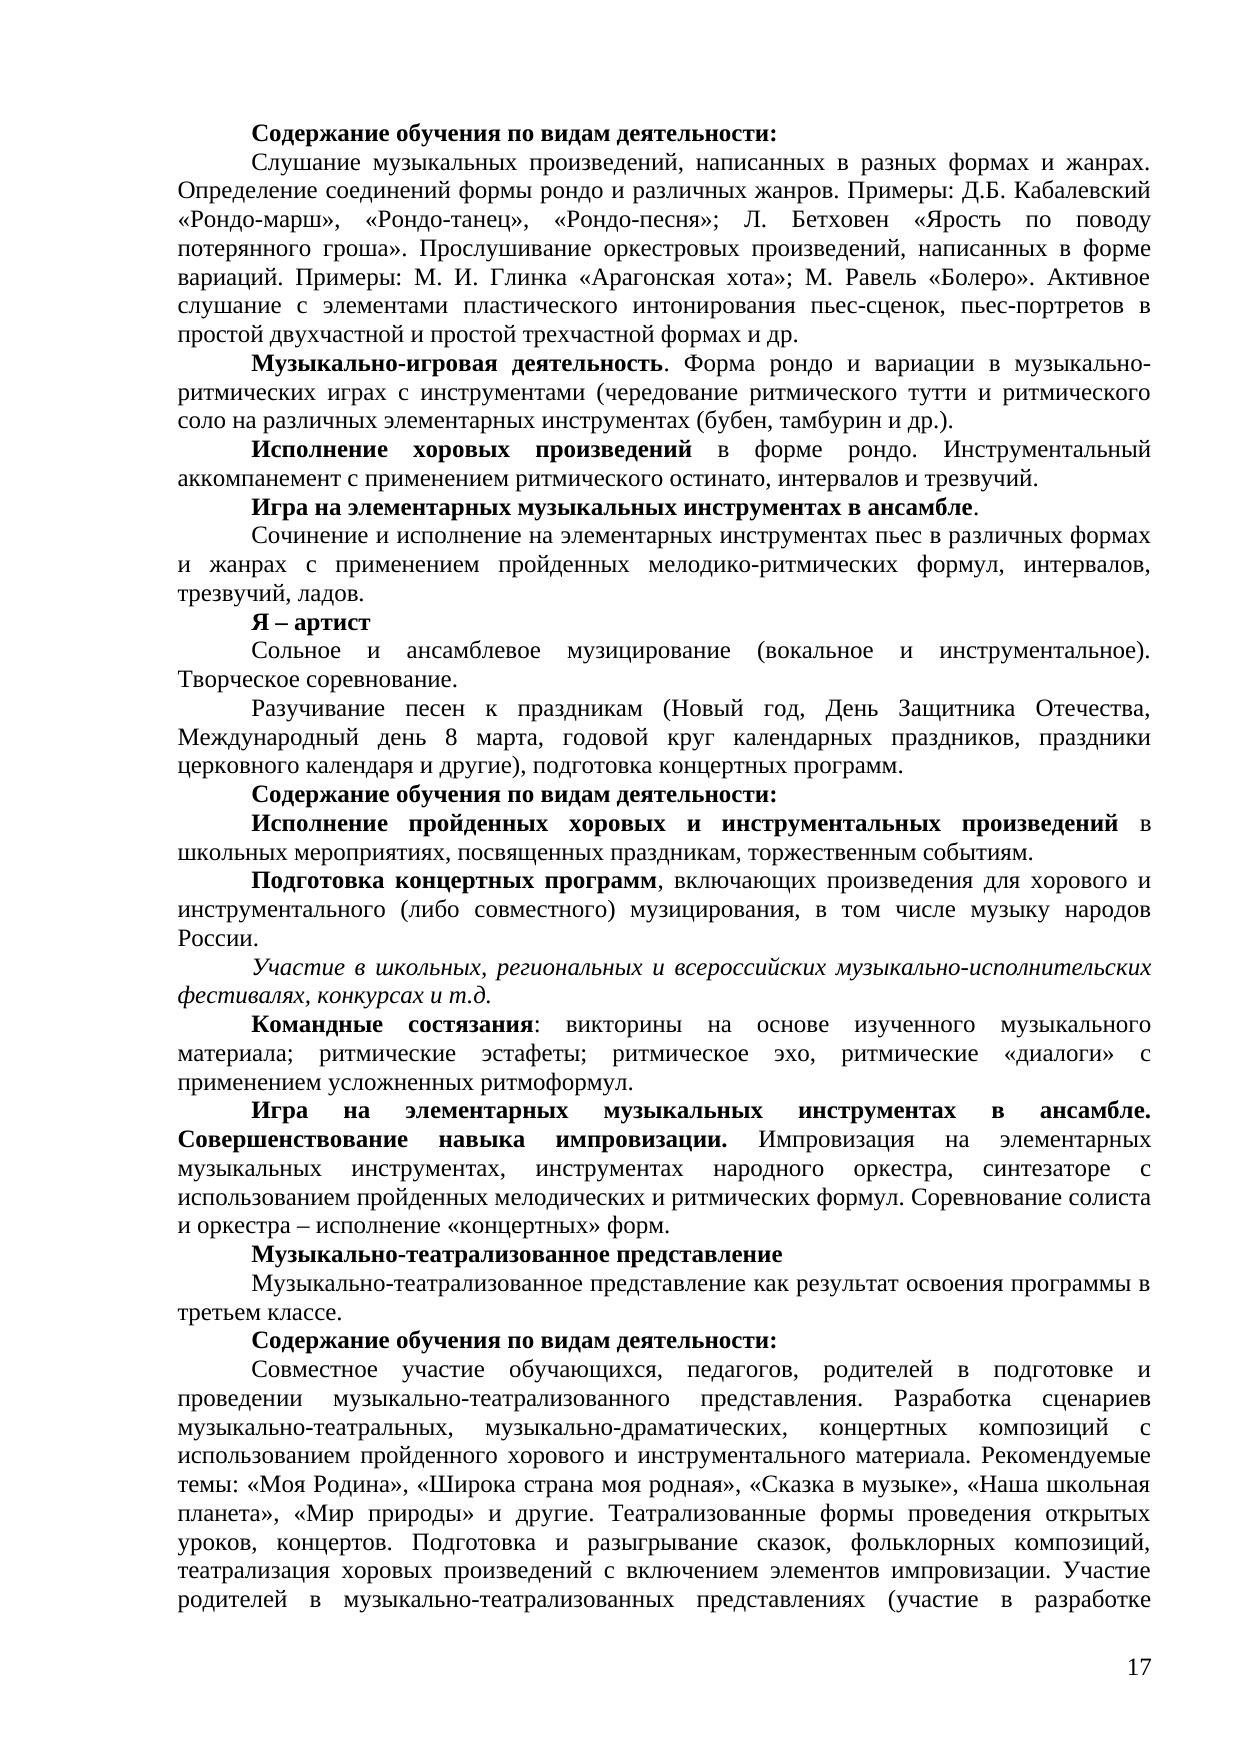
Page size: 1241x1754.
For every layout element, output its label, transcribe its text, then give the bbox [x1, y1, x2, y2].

text Игра на элементарных музыкальных инструментах в ансамбле. [177, 492, 1152, 521]
text Музыкально-театрализованное представление [177, 1239, 1152, 1268]
text Участие в школьных, региональных и всероссийских музыкально-исполнительских фестивалях, конкурсах и т.д. [177, 952, 1152, 1009]
text Содержание обучения по видам деятельности: [177, 1326, 1152, 1354]
text Сольное и ансамблевое музицирование (вокальное и инструментальное). Творческое соревнование. [177, 636, 1152, 693]
text Исполнение хоровых произведений в форме рондо. Инструментальный аккомпанемент с применением ритмического остинато, интервалов и трезвучий. [177, 434, 1152, 492]
text Я – артист [177, 607, 1152, 636]
text Содержание обучения по видам деятельности: [177, 779, 1152, 808]
text Музыкально-театрализованное представление как результат освоения программы в третьем классе. [177, 1268, 1152, 1326]
text Слушание музыкальных произведений, написанных в разных формах и жанрах. Определение соединений формы рондо и различных жанров. Примеры: Д.Б. Кабалевский «Рондо-марш», «Рондо-танец», «Рондо-песня»; Л. Бетховен «Ярость по поводу потерянного гроша». Прослушивание оркестровых произведений, написанных в форме вариаций. Примеры: М. И. Глинка «Арагонская хота»; М. Равель «Болеро». Активное слушание с элементами пластического интонирования пьес-сценок, пьес-портретов в простой двухчастной и простой трехчастной формах и др. [177, 147, 1152, 348]
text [177, 1354, 1152, 1613]
text Содержание обучения по видам деятельности: [177, 118, 1152, 147]
text Сочинение и исполнение на элементарных инструментах пьес в различных формах и жанрах с применением пройденных мелодико-ритмических формул, интервалов, трезвучий, ладов. [177, 521, 1152, 607]
text Музыкально-игровая деятельность. Форма рондо и вариации в музыкально-ритмических играх с инструментами (чередование ритмического тутти и ритмического соло на различных элементарных инструментах (бубен, тамбурин и др.). [177, 348, 1152, 434]
text Разучивание песен к праздникам (Новый год, День Защитника Отечества, Международный день 8 марта, годовой круг календарных праздников, праздники церковного календаря и другие), подготовка концертных программ. [177, 693, 1152, 779]
text Исполнение пройденных хоровых и инструментальных произведений в школьных мероприятиях, посвященных праздникам, торжественным событиям. [177, 808, 1152, 866]
text Игра на элементарных музыкальных инструментах в ансамбле. Совершенствование навыка импровизации. Импровизация на элементарных музыкальных инструментах, инструментах народного оркестра, синтезаторе с использованием пройденных мелодических и ритмических формул. Соревнование солиста и оркестра – исполнение «концертных» форм. [177, 1096, 1152, 1239]
text Командные состязания: викторины на основе изученного музыкального материала; ритмические эстафеты; ритмическое эхо, ритмические «диалоги» с применением усложненных ритмоформул. [177, 1009, 1152, 1096]
text Подготовка концертных программ, включающих произведения для хорового и инструментального (либо совместного) музицирования, в том числе музыку народов России. [177, 866, 1152, 952]
